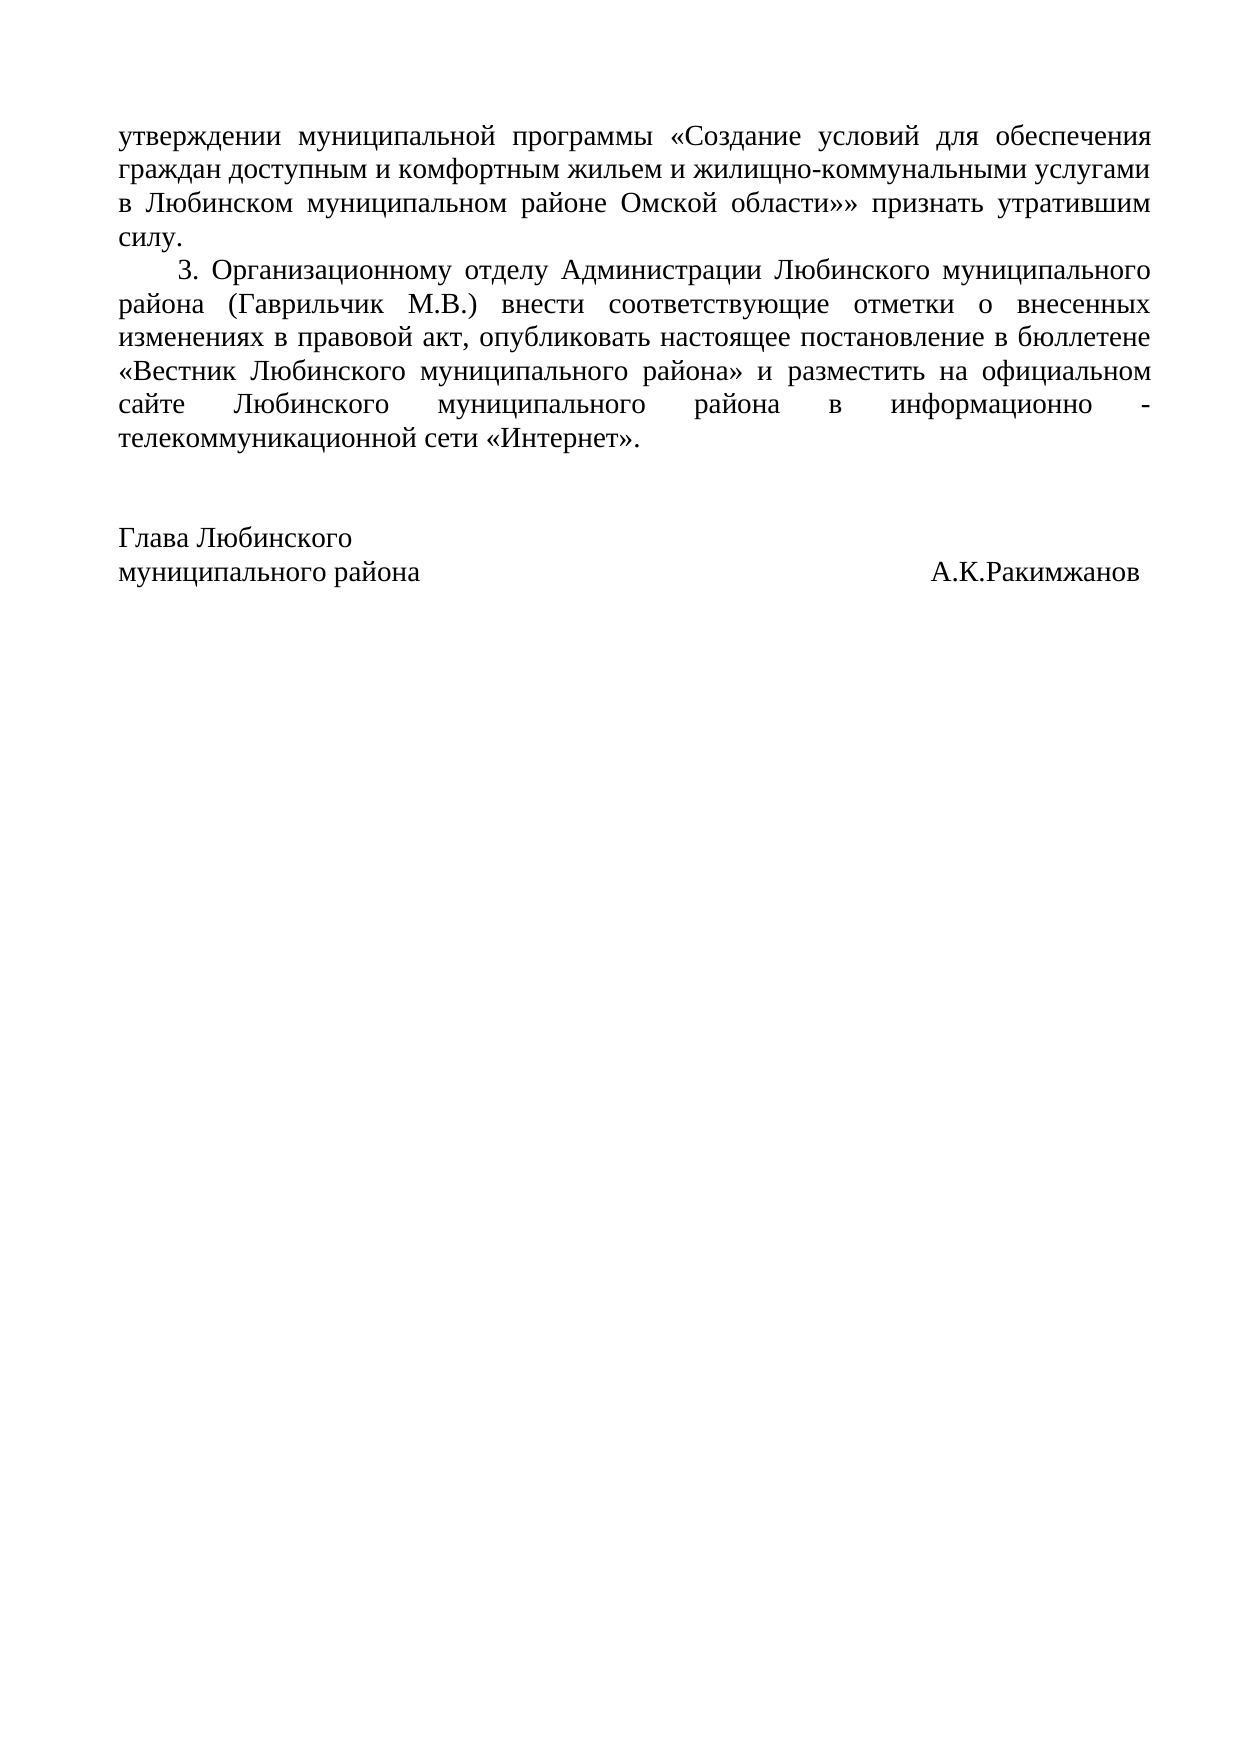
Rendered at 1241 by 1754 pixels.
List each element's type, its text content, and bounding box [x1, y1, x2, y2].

text муниципального района А.К.Ракимжанов [118, 554, 1152, 588]
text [118, 118, 1152, 252]
text Глава Любинского [118, 521, 1152, 554]
text 3. Организационному отделу Администрации Любинского муниципального района (Гаврильчик М.В.) внести соответствующие отметки о внесенных изменениях в правовой акт, опубликовать настоящее постановление в бюллетене «Вестник Любинского муниципального района» и разместить на официальном сайте Любинского муниципального района в информационно - телекоммуникационной сети «Интернет». [118, 252, 1152, 453]
